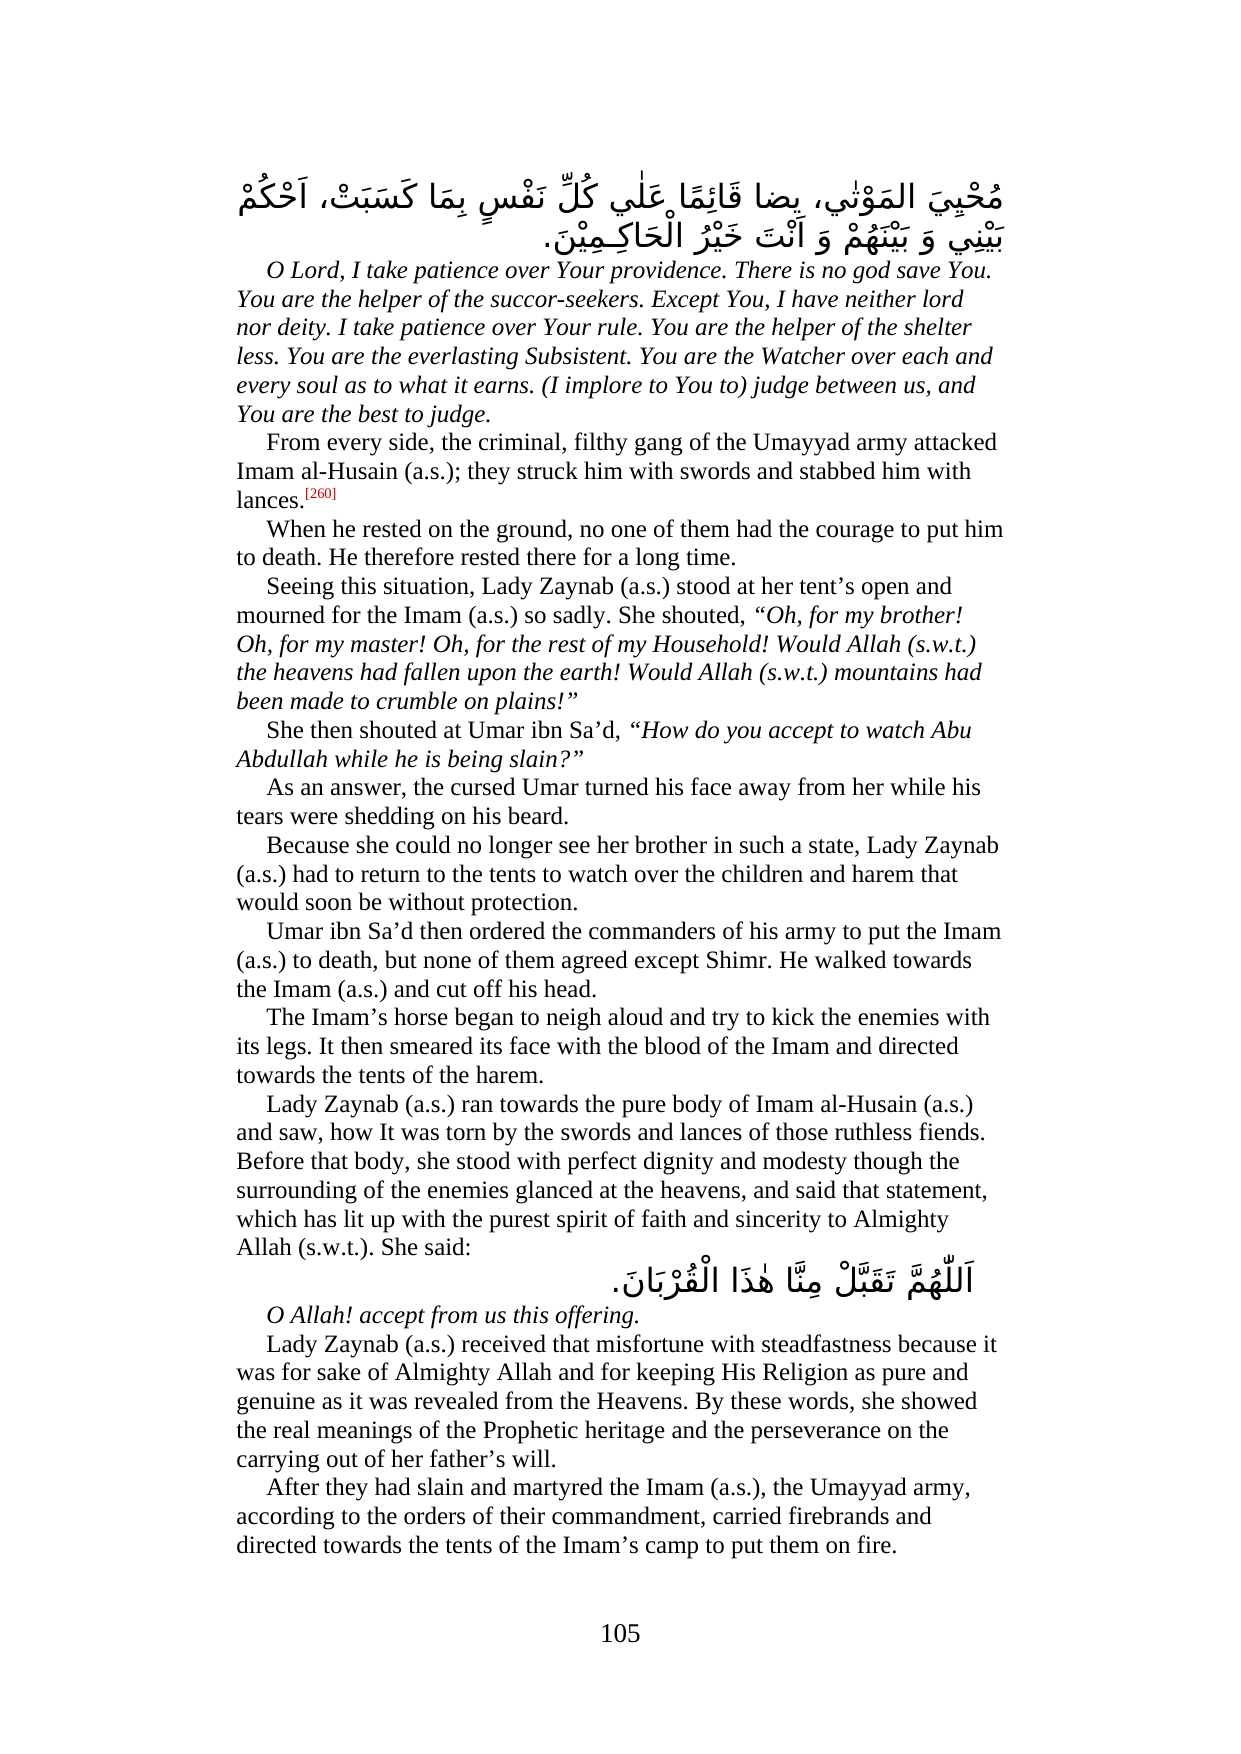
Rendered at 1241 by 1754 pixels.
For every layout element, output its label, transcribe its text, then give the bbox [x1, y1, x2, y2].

text اَللّٰهُمَّ تَقَبَّلْ مِنَّا هٰذَا الْقُرْبَانَ. [236, 1261, 1004, 1300]
text She then shouted at Umar ibn Sa’d, “How do you accept to watch Abu Abdullah while he is being slain?” [236, 715, 1004, 772]
text The Imam’s horse began to neigh aloud and try to kick the enemies with its legs. It then smeared its face with the blood of the Imam and directed towards the tents of the harem. [236, 1002, 1004, 1089]
text Seeing this situation, Lady Zaynab (a.s.) stood at her tent’s open and mourned for the Imam (a.s.) so sadly. She shouted, “Oh, for my brother! Oh, for my master! Oh, for the rest of my Household! Would Allah (s.w.t.) the heavens had fallen upon the earth! Would Allah (s.w.t.) mountains had been made to crumble on plains!” [236, 571, 1004, 715]
text O Lord, I take patience over Your providence. There is no god save You. You are the helper of the succor-seekers. Except You, I have neither lord nor deity. I take patience over Your rule. You are the helper of the shelter less. You are the everlasting Subsistent. You are the Watcher over each and every soul as to what it earns. (I implore to You to) judge between us, and You are the best to judge. [236, 255, 1004, 427]
text As an answer, the cursed Umar turned his face away from her while his tears were shedding on his beard. [236, 772, 1004, 830]
text After they had slain and martyred the Imam (a.s.), the Umayyad army, according to the orders of their commandment, carried firebrands and directed towards the tents of the Imam’s camp to put them on fire. [236, 1472, 1004, 1559]
text Because she could no longer see her brother in such a state, Lady Zaynab (a.s.) had to return to the tents to watch over the children and harem that would soon be without protection. [236, 830, 1004, 916]
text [236, 177, 1004, 255]
text When he rested on the ground, no one of them had the courage to put him to death. He therefore rested there for a long time. [236, 514, 1004, 571]
text From every side, the criminal, filthy gang of the Umayyad army attacked Imam al-Husain (a.s.); they struck him with swords and stabbed him with lances.[260] [236, 427, 1004, 514]
text Lady Zaynab (a.s.) ran towards the pure body of Imam al-Husain (a.s.) and saw, how It was torn by the swords and lances of those ruthless fiends. Before that body, she stood with perfect dignity and modesty though the surrounding of the enemies glanced at the heavens, and said that statement, which has lit up with the purest spirit of faith and sincerity to Almighty Allah (s.w.t.). She said: [236, 1089, 1004, 1261]
text Lady Zaynab (a.s.) received that misfortune with steadfastness because it was for sake of Almighty Allah and for keeping His Religion as pure and genuine as it was revealed from the Heavens. By these words, she showed the real meanings of the Prophetic heritage and the perseverance on the carrying out of her father’s will. [236, 1329, 1004, 1472]
text O Allah! accept from us this offering. [236, 1300, 1004, 1329]
text Umar ibn Sa’d then ordered the commanders of his army to put the Imam (a.s.) to death, but none of them agreed except Shimr. He walked towards the Imam (a.s.) and cut off his head. [236, 916, 1004, 1002]
